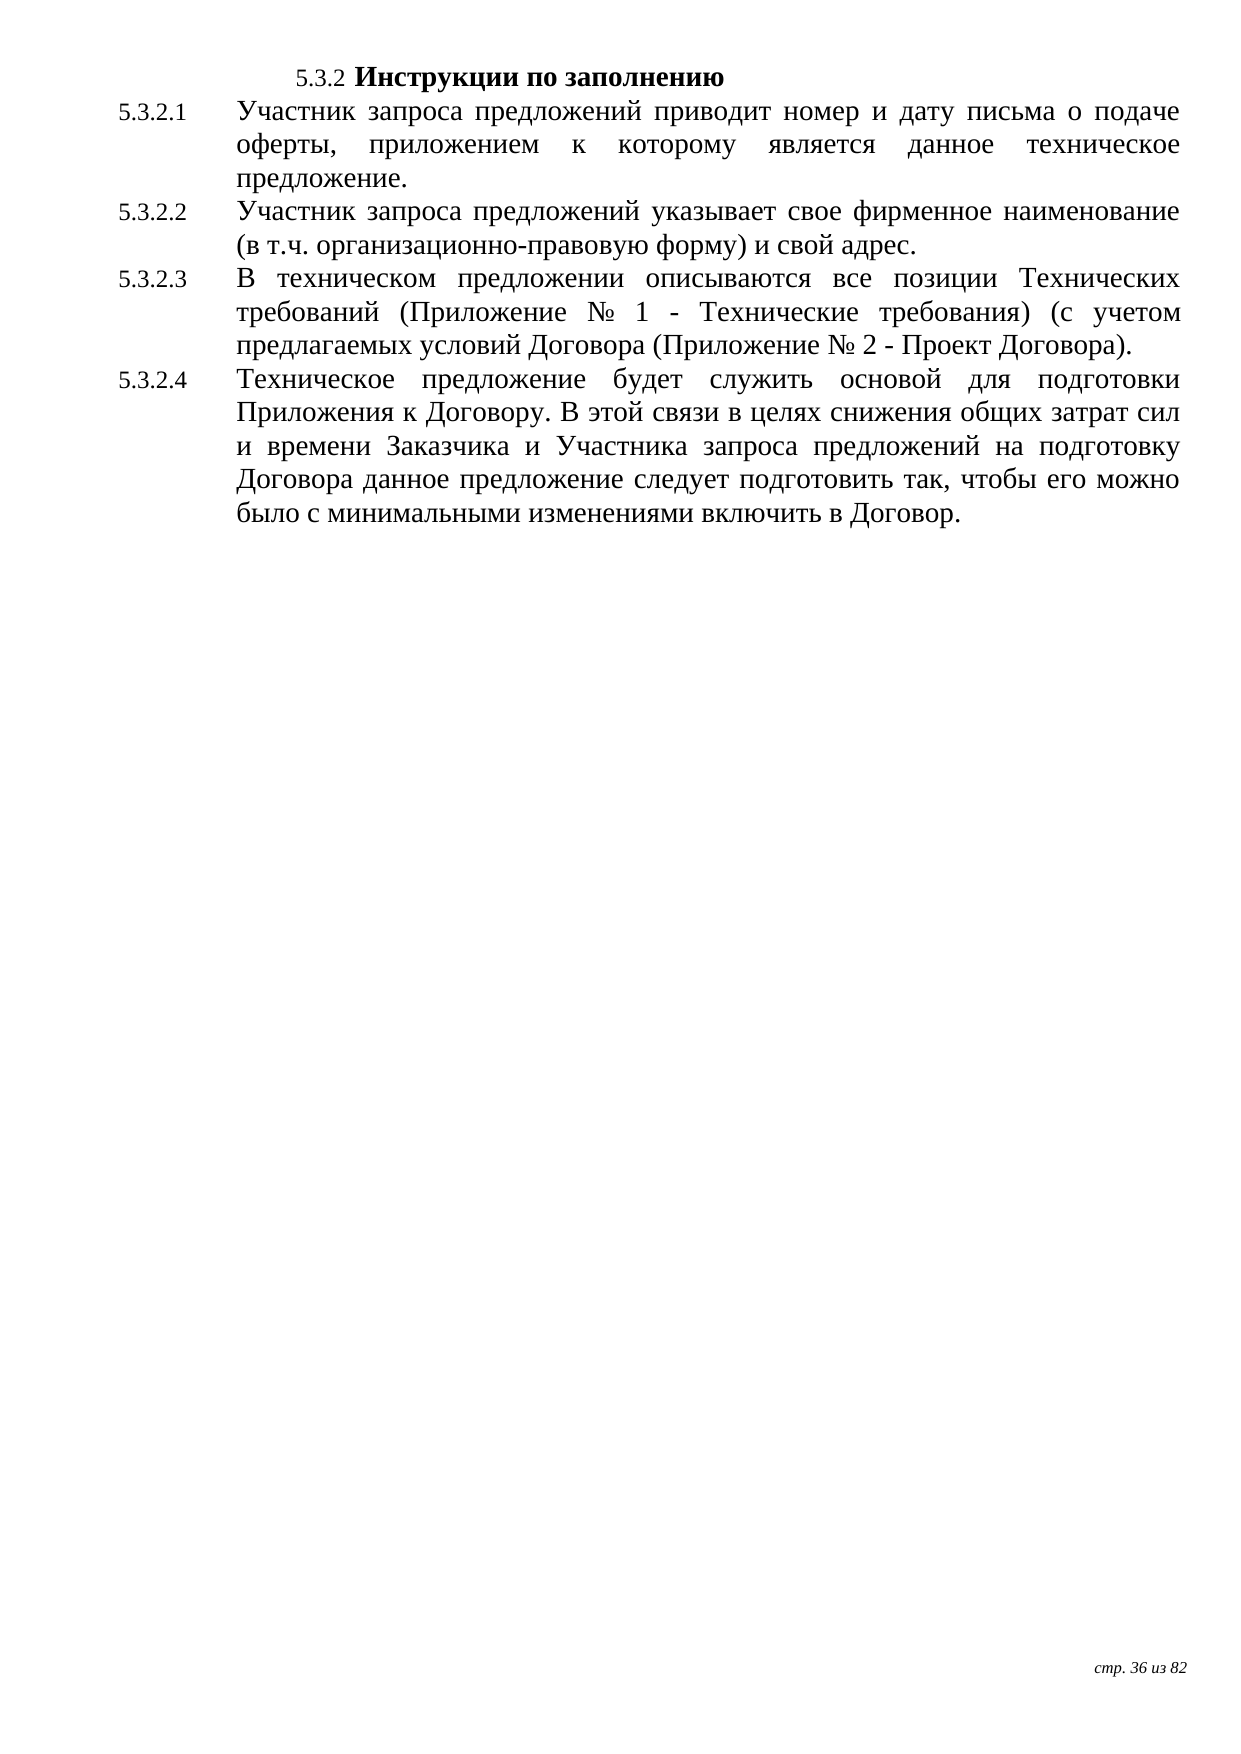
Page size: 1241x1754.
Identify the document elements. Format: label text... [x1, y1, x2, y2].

text Участник запроса предложений приводит номер и дату письма о подаче оферты, приложением к которому является данное техническое предложение. [118, 93, 1181, 193]
text В техническом предложении описываются все позиции Технических требований (Приложение № 1 - Технические требования) (с учетом предлагаемых условий Договора (Приложение № 2 - Проект Договора). [118, 260, 1181, 361]
text Техническое предложение будет служить основой для подготовки Приложения к Договору. В этой связи в целях снижения общих затрат сил и времени Заказчика и Участника запроса предложений на подготовку Договора данное предложение следует подготовить так, чтобы его можно было с минимальными изменениями включить в Договор. [118, 361, 1181, 529]
text Участник запроса предложений указывает свое фирменное наименование (в т.ч. организационно-правовую форму) и свой адрес. [118, 193, 1181, 260]
text Инструкции по заполнению [236, 59, 1181, 93]
